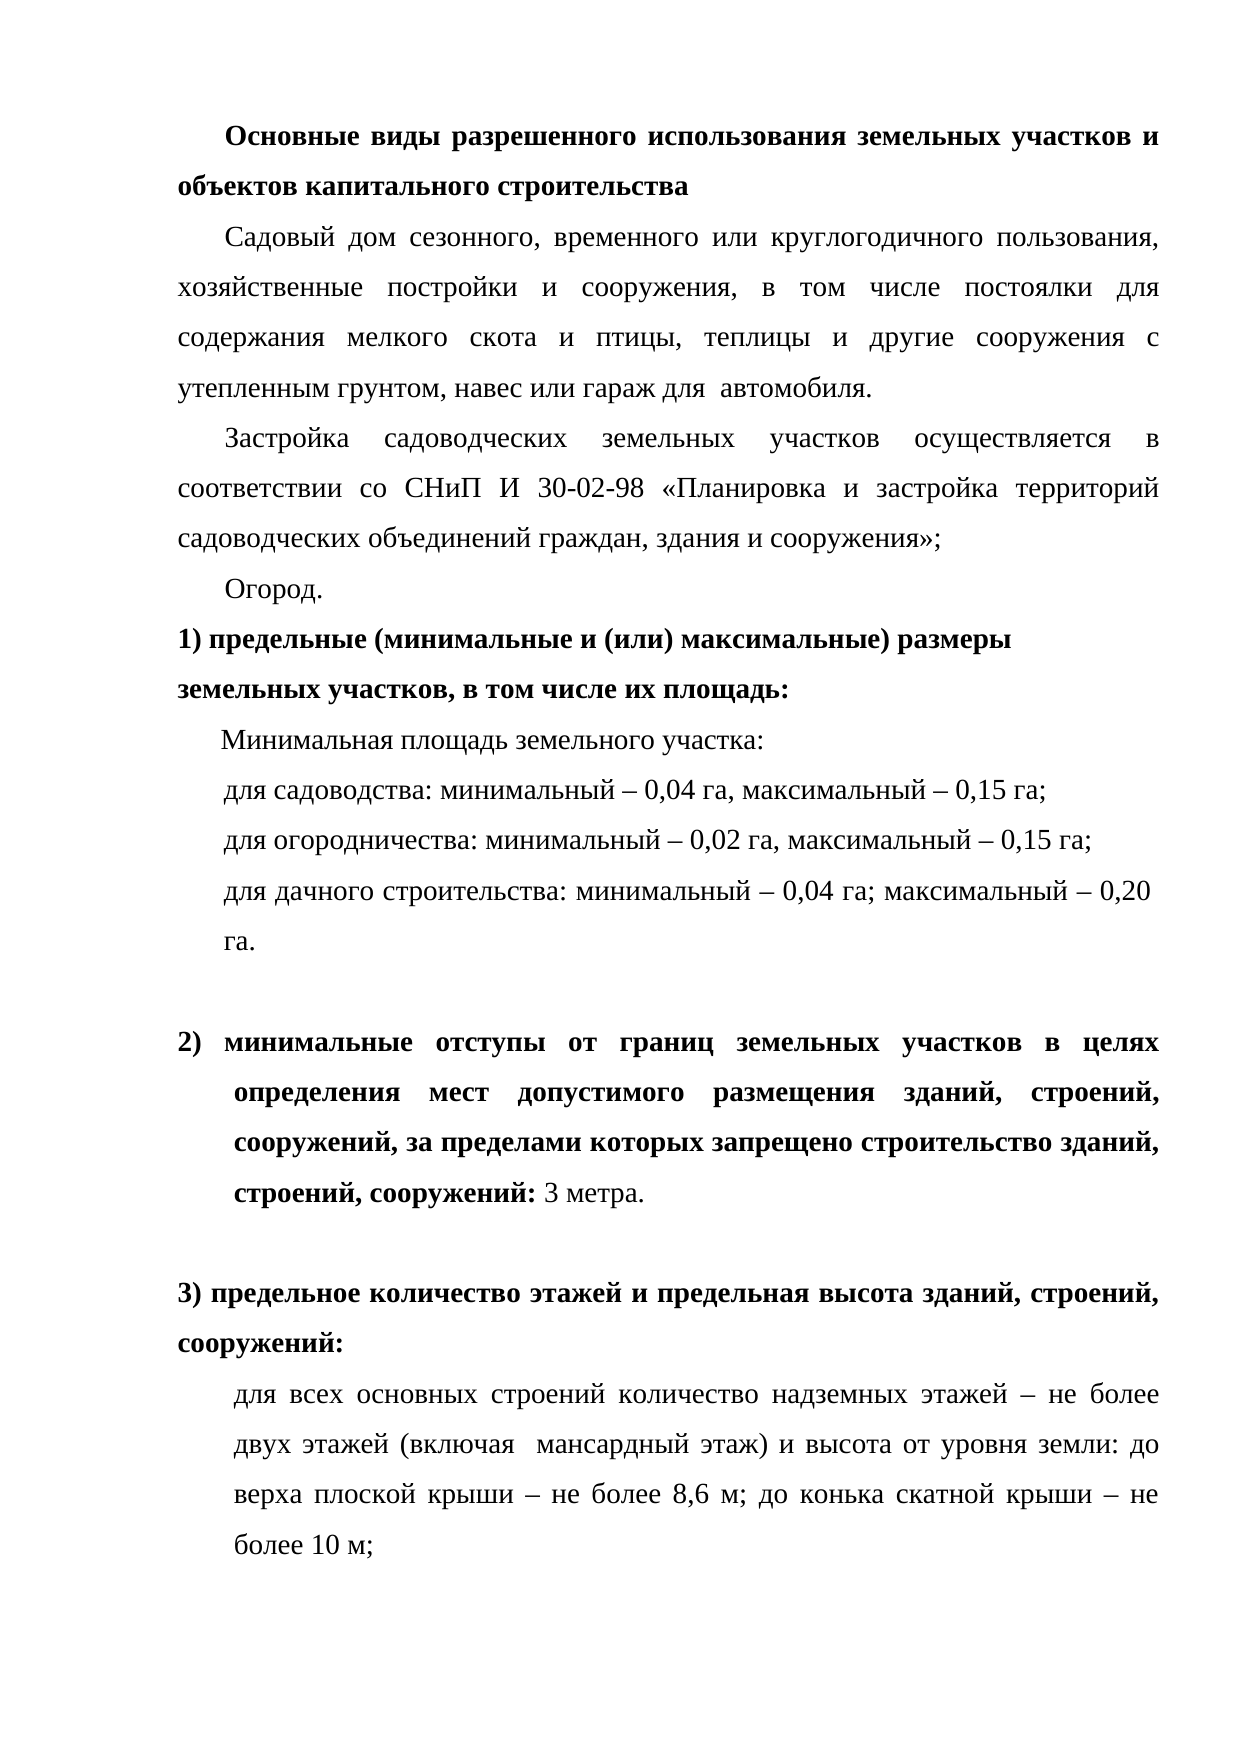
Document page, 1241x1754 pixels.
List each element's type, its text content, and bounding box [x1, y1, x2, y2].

text для дачного строительства: минимальный – ; максимальный – . [223, 873, 1152, 957]
text Садовый дом сезонного, временного или круглогодичного пользования, хозяйственные постройки и сооружения, в том числе постоялки для содержания мелкого скота и птицы, теплицы и другие сооружения с утепленным грунтом, навес или гараж для автомобиля. [177, 219, 1160, 403]
text 2) минимальные отступы от границ земельных участков в целях определения мест допустимого размещения зданий, строений, сооружений, за пределами которых запрещено строительство зданий, строений, сооружений: . [177, 1024, 1160, 1208]
text 3) предельное количество этажей и предельная высота зданий, строений, сооружений: [177, 1275, 1160, 1359]
text Застройка садоводческих земельных участков осуществляется в соответствии со СНиП И 30-02-98 «Планировка и застройка территорий садоводческих объединений граждан, здания и сооружения»; [177, 420, 1160, 554]
text для садоводства: минимальный – , максимальный – ; [223, 772, 1152, 806]
text для огородничества: минимальный – , максимальный – ; [223, 822, 1152, 856]
text 1) предельные (минимальные и (или) максимальные) размеры земельных участков, в том числе их площадь: [177, 621, 1152, 705]
text Основные виды разрешенного использования земельных участков и объектов капитального строительства [177, 118, 1160, 202]
text для всех основных строений количество надземных этажей – не более двух этажей (включая мансардный этаж) и высота от уровня земли: до верха плоской крыши – не более ; до конька скатной крыши – не более ; [233, 1376, 1160, 1560]
text Минимальная площадь земельного участка: [177, 722, 1160, 755]
text Огород. [177, 571, 1160, 604]
